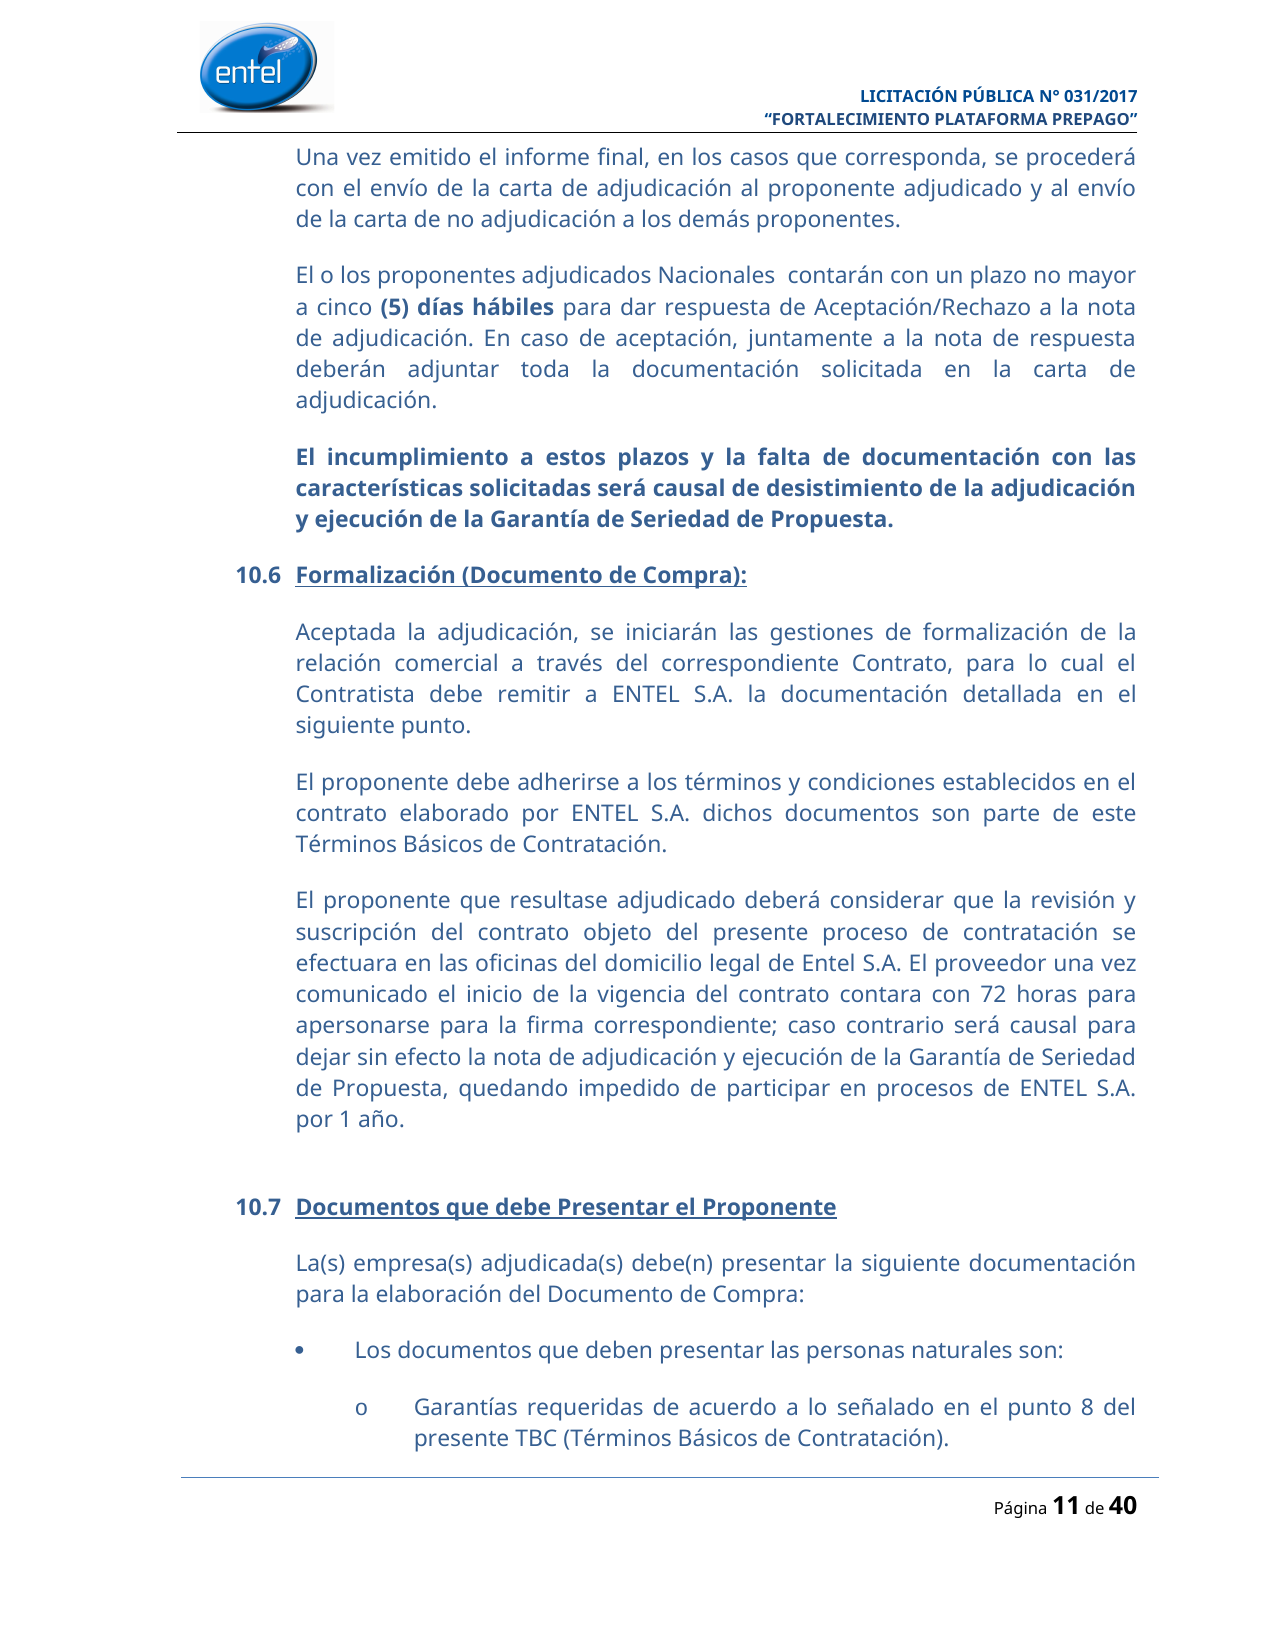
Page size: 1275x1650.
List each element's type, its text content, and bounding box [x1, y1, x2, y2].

list Los documentos que deben presentar las personas naturales son: [295, 1334, 1137, 1366]
text El incumplimiento a estos plazos y la falta de documentación con las características solicitadas será causal de desistimiento de la adjudicación y ejecución de la Garantía de Seriedad de Propuesta. [295, 441, 1137, 534]
text El proponente que resultase adjudicado deberá considerar que la revisión y suscripción del contrato objeto del presente proceso de contratación se efectuara en las oficinas del domicilio legal de Entel S.A. El proveedor una vez comunicado el inicio de la vigencia del contrato contara con 72 horas para apersonarse para la firma correspondiente; caso contrario será causal para dejar sin efecto la nota de adjudicación y ejecución de la Garantía de Seriedad de Propuesta, quedando impedido de participar en procesos de ENTEL S.A. por 1 año. [295, 884, 1137, 1134]
text El o los proponentes adjudicados Nacionales contarán con un plazo no mayor a cinco (5) días hábiles para dar respuesta de Aceptación/Rechazo a la nota de adjudicación. En caso de aceptación, juntamente a la nota de respuesta deberán adjuntar toda la documentación solicitada en la carta de adjudicación. [295, 259, 1137, 416]
text El proponente debe adherirse a los términos y condiciones establecidos en el contrato elaborado por ENTEL S.A. dichos documentos son parte de este Términos Básicos de Contratación. [295, 766, 1137, 859]
list Una vez emitido el informe final, en los casos que corresponda, se procederá con el envío de la carta de adjudicación al proponente adjudicado y al envío de la carta de no adjudicación a los demás proponentes. [295, 141, 1137, 234]
list Formalización (Documento de Compra): [235, 559, 1137, 591]
text La(s) empresa(s) adjudicada(s) debe(n) presentar la siguiente documentación para la elaboración del Documento de Compra: [295, 1247, 1137, 1309]
list Documentos que debe Presentar el Proponente [235, 1191, 1137, 1222]
picture [199, 21, 335, 113]
text Aceptada la adjudicación, se iniciarán las gestiones de formalización de la relación comercial a través del correspondiente Contrato, para lo cual el Contratista debe remitir a ENTEL S.A. la documentación detallada en el siguiente punto. [295, 616, 1137, 741]
list Garantías requeridas de acuerdo a lo señalado en el punto 8 del presente TBC (Términos Básicos de Contratación). [354, 1391, 1137, 1453]
